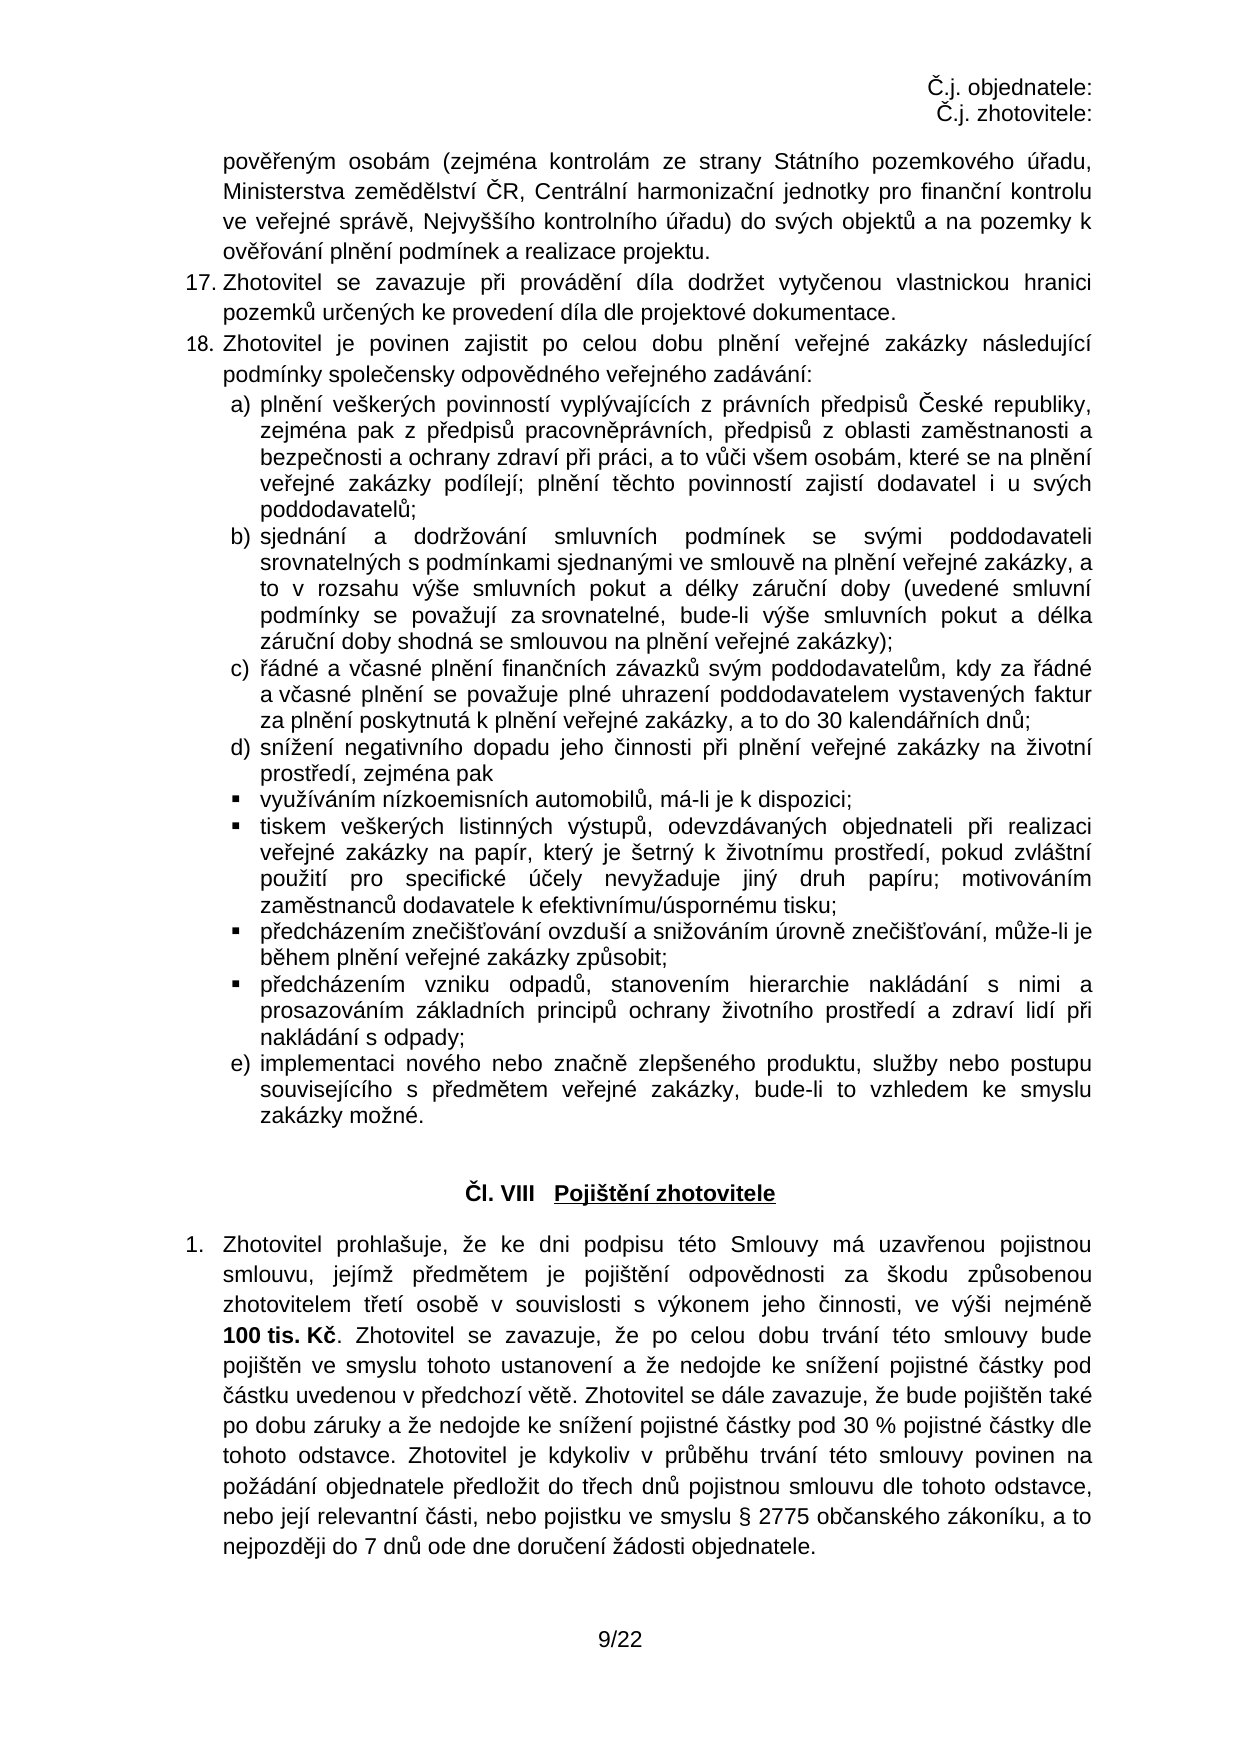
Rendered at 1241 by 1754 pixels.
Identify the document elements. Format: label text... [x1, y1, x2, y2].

list využíváním nízkoemisních automobilů, má-li je k dispozici; [230, 786, 1093, 813]
list snížení negativního dopadu jeho činnosti při plnění veřejné zakázky na životní prostředí, zejména pak [230, 733, 1093, 786]
text Čl. VIII Pojištění zhotovitele [148, 1180, 1093, 1206]
list Zhotovitel prohlašuje, že ke dni podpisu této Smlouvy má uzavřenou pojistnou smlouvu, jejímž předmětem je pojištění odpovědnosti za škodu způsobenou zhotovitelem třetí osobě v souvislosti s výkonem jeho činnosti, ve výši nejméně 100 tis. Kč. Zhotovitel se zavazuje, že po celou dobu trvání této smlouvy bude pojištěn ve smyslu tohoto ustanovení a že nedojde ke snížení pojistné částky pod částku uvedenou v předchozí větě. Zhotovitel se dále zavazuje, že bude pojištěn také po dobu záruky a že nedojde ke snížení pojistné částky pod 30 % pojistné částky dle tohoto odstavce. Zhotovitel je kdykoliv v průběhu trvání této smlouvy povinen na požádání objednatele předložit do třech dnů pojistnou smlouvu dle tohoto odstavce, nebo její relevantní části, nebo pojistku ve smyslu § 2775 občanského zákoníku, a to nejpozději do 7 dnů ode dne doručení žádosti objednatele. [185, 1231, 1093, 1559]
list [185, 148, 1093, 264]
list implementaci nového nebo značně zlepšeného produktu, služby nebo postupu souvisejícího s předmětem veřejné zakázky, bude-li to vzhledem ke smyslu zakázky možné. [230, 1050, 1093, 1129]
list plnění veškerých povinností vyplývajících z právních předpisů České republiky, zejména pak z předpisů pracovněprávních, předpisů z oblasti zaměstnanosti a bezpečnosti a ochrany zdraví při práci, a to vůči všem osobám, které se na plnění veřejné zakázky podílejí; plnění těchto povinností zajistí dodavatel i u svých poddodavatelů; [230, 391, 1093, 523]
list předcházením vzniku odpadů, stanovením hierarchie nakládání s nimi a prosazováním základních principů ochrany životního prostředí a zdraví lidí při nakládání s odpady; [230, 971, 1093, 1050]
list Zhotovitel se zavazuje při provádění díla dodržet vytyčenou vlastnickou hranici pozemků určených ke provedení díla dle projektové dokumentace. [185, 268, 1093, 325]
list Zhotovitel je povinen zajistit po celou dobu plnění veřejné zakázky následující podmínky společensky odpovědného veřejného zadávání: [185, 329, 1093, 387]
list sjednání a dodržování smluvních podmínek se svými poddodavateli srovnatelných s podmínkami sjednanými ve smlouvě na plnění veřejné zakázky, a to v rozsahu výše smluvních pokut a délky záruční doby (uvedené smluvní podmínky se považují za srovnatelné, bude-li výše smluvních pokut a délka záruční doby shodná se smlouvou na plnění veřejné zakázky); [230, 523, 1093, 654]
list tiskem veškerých listinných výstupů, odevzdávaných objednateli při realizaci veřejné zakázky na papír, který je šetrný k životnímu prostředí, pokud zvláštní použití pro specifické účely nevyžaduje jiný druh papíru; motivováním zaměstnanců dodavatele k efektivnímu/úspornému tisku; [230, 813, 1093, 918]
list předcházením znečišťování ovzduší a snižováním úrovně znečišťování, může-li je během plnění veřejné zakázky způsobit; [230, 918, 1093, 971]
list řádné a včasné plnění finančních závazků svým poddodavatelům, kdy za řádné a včasné plnění se považuje plné uhrazení poddodavatelem vystavených faktur za plnění poskytnutá k plnění veřejné zakázky, a to do 30 kalendářních dnů; [230, 654, 1093, 733]
